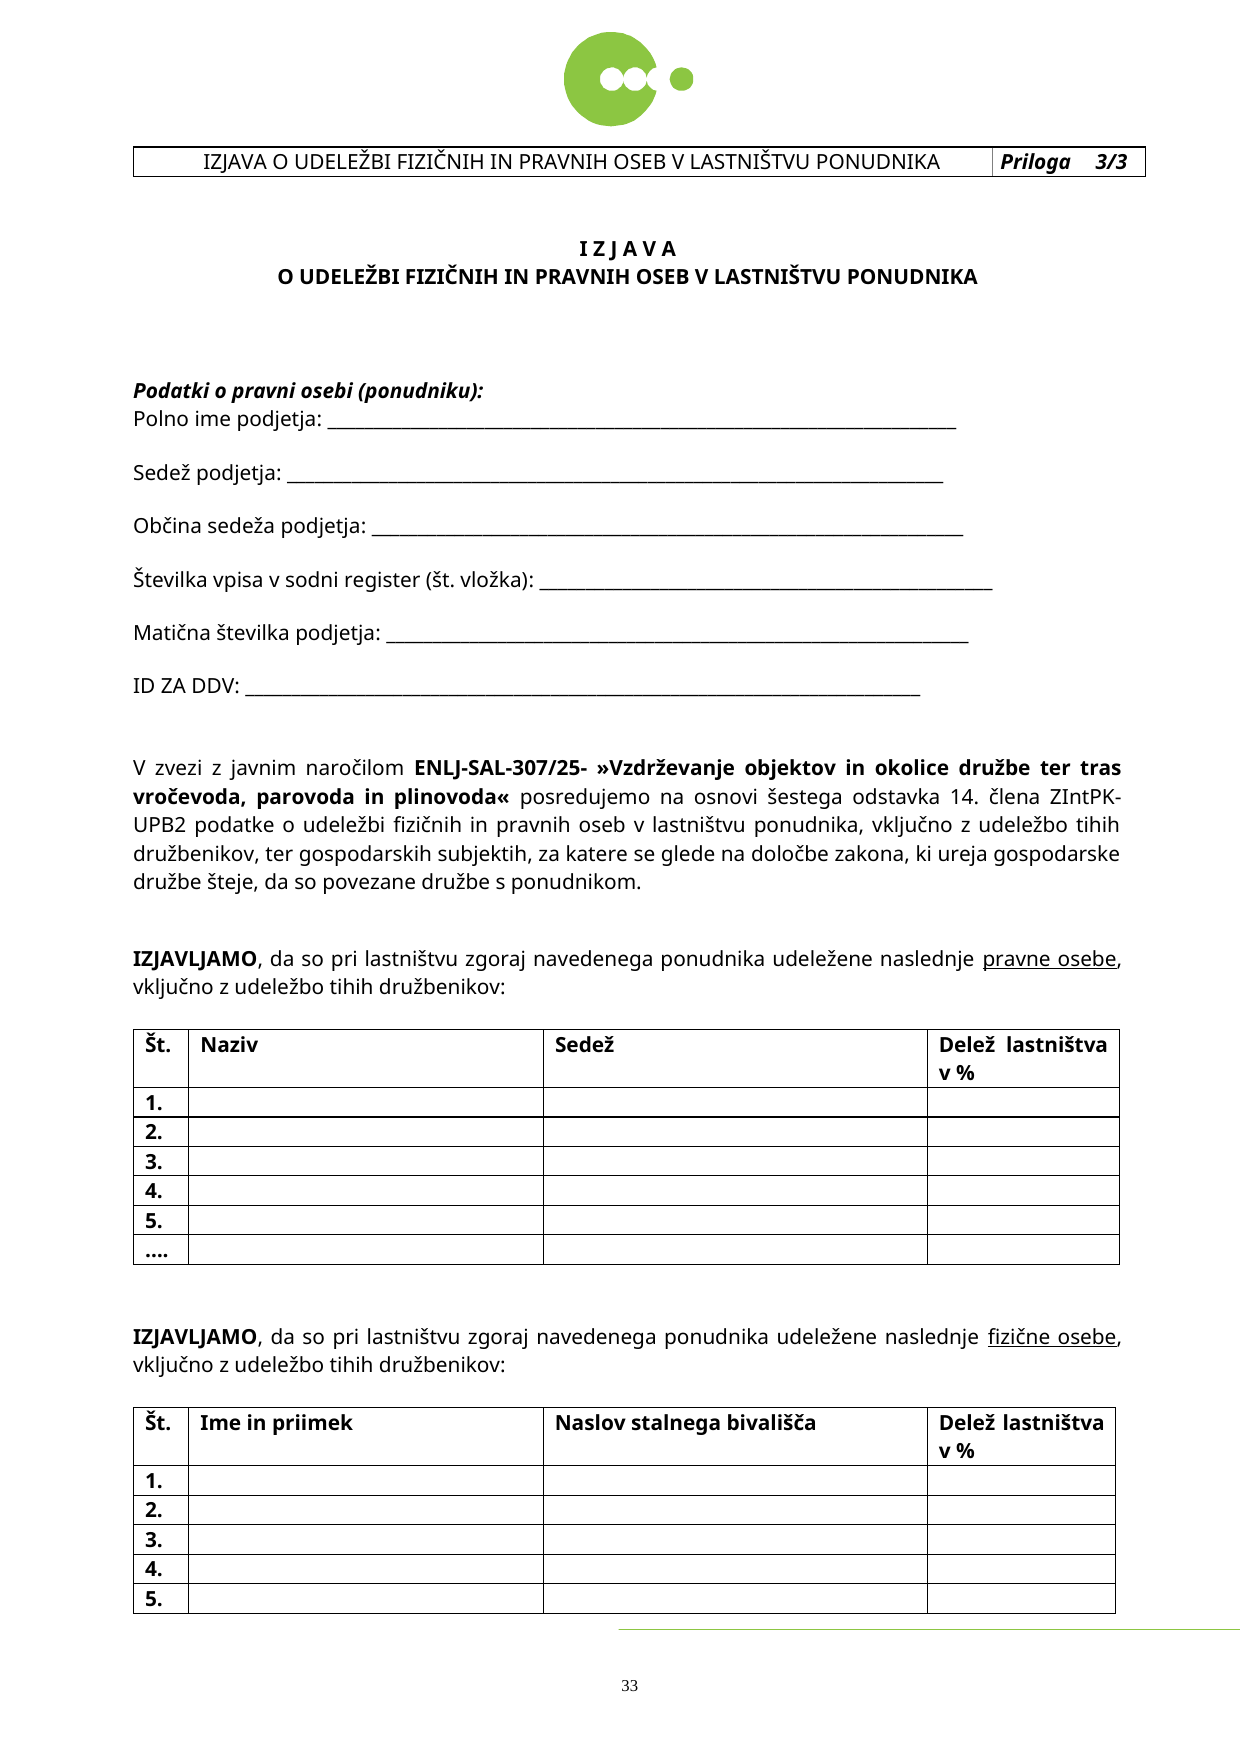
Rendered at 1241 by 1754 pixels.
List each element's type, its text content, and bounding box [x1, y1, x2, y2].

table_cell [189, 1466, 543, 1494]
table_cell 5. [134, 1584, 188, 1612]
text Sedež podjetja: _______________________________________________________________________ [133, 458, 1122, 486]
text ID ZA DDV: _________________________________________________________________________ [133, 672, 1122, 700]
table_cell [189, 1584, 543, 1612]
table_cell [189, 1555, 543, 1583]
table_cell 5. [134, 1206, 188, 1234]
table_cell [928, 1496, 1115, 1524]
table_cell [544, 1496, 927, 1524]
table_cell [544, 1088, 927, 1116]
text IZJAVLJAMO, da so pri lastništvu zgoraj navedenega ponudnika udeležene naslednje fizične osebe, vključno z udeležbo tihih družbenikov: [133, 1322, 1122, 1379]
table_cell 1. [134, 1088, 188, 1116]
table_cell [544, 1525, 927, 1553]
table_cell [928, 1147, 1119, 1175]
table_cell 4. [134, 1176, 188, 1205]
table_cell [928, 1584, 1115, 1612]
table_cell [928, 1466, 1115, 1494]
table_cell 3. [134, 1525, 188, 1553]
table_header IZJAVA O UDELEŽBI FIZIČNIH IN PRAVNIH OSEB V LASTNIŠTVU PONUDNIKA [196, 148, 992, 176]
table_cell 3. [134, 1147, 188, 1175]
table_cell [928, 1176, 1119, 1205]
table_cell [544, 1206, 927, 1234]
table_cell [928, 1235, 1119, 1264]
table_cell [928, 1206, 1119, 1234]
table_header Ime in priimek [189, 1408, 543, 1465]
table_cell [544, 1555, 927, 1583]
table_cell [928, 1555, 1115, 1583]
table_cell 2. [134, 1118, 188, 1146]
text O UDELEŽBI FIZIČNIH IN PRAVNIH OSEB V LASTNIŠTVU PONUDNIKA [133, 262, 1122, 291]
table_header Sedež [544, 1030, 927, 1087]
text I Z J A V A [133, 234, 1122, 262]
table_cell [189, 1496, 543, 1524]
table_header 3/3 [1088, 148, 1145, 176]
table_cell 4. [134, 1555, 188, 1583]
table_cell [189, 1176, 543, 1205]
table_header Naslov stalnega bivališča [544, 1408, 927, 1465]
table_cell [928, 1525, 1115, 1553]
text IZJAVLJAMO, da so pri lastništvu zgoraj navedenega ponudnika udeležene naslednje pravne osebe, vključno z udeležbo tihih družbenikov: [133, 944, 1122, 1001]
table_header Št. [134, 1408, 188, 1465]
table_header Št. [134, 1030, 188, 1087]
text Podatki o pravni osebi (ponudniku): [133, 376, 1122, 404]
table_header Priloga [993, 148, 1088, 176]
table_cell [544, 1118, 927, 1146]
text Matična številka podjetja: _______________________________________________________________ [133, 618, 1122, 647]
table_header Naziv [189, 1030, 543, 1087]
table_cell [189, 1525, 543, 1553]
table_cell [189, 1088, 543, 1116]
table_cell [544, 1147, 927, 1175]
table_cell [189, 1147, 543, 1175]
table_cell [544, 1466, 927, 1494]
table_cell [544, 1584, 927, 1612]
table_cell 1. [134, 1466, 188, 1494]
text Občina sedeža podjetja: ________________________________________________________________ [133, 511, 1122, 540]
table_cell [544, 1235, 927, 1264]
table_cell [928, 1088, 1119, 1116]
table_cell [928, 1118, 1119, 1146]
table_cell [189, 1206, 543, 1234]
table_header Delež lastništva v % [928, 1408, 1115, 1465]
text Številka vpisa v sodni register (št. vložka): _________________________________________________ [133, 565, 1122, 593]
table_cell [544, 1176, 927, 1205]
table_cell 2. [134, 1496, 188, 1524]
text Polno ime podjetja: ____________________________________________________________________ [133, 404, 1122, 433]
table_cell …. [134, 1235, 188, 1264]
table_header [134, 148, 196, 176]
table_cell [189, 1118, 543, 1146]
table_cell [189, 1235, 543, 1264]
text V zvezi z javnim naročilom ENLJ-SAL-307/25- »Vzdrževanje objektov in okolice družbe ter tras vročevoda, parovoda in plinovoda« posredujemo na osnovi šestega odstavka 14. člena ZIntPK-UPB2 podatke o udeležbi fizičnih in pravnih oseb v lastništvu ponudnika, vključno z udeležbo tihih družbenikov, ter gospodarskih subjektih, za katere se glede na določbe zakona, ki ureja gospodarske družbe šteje, da so povezane družbe s ponudnikom. [133, 753, 1122, 896]
table_header Delež lastništva v % [928, 1030, 1119, 1087]
